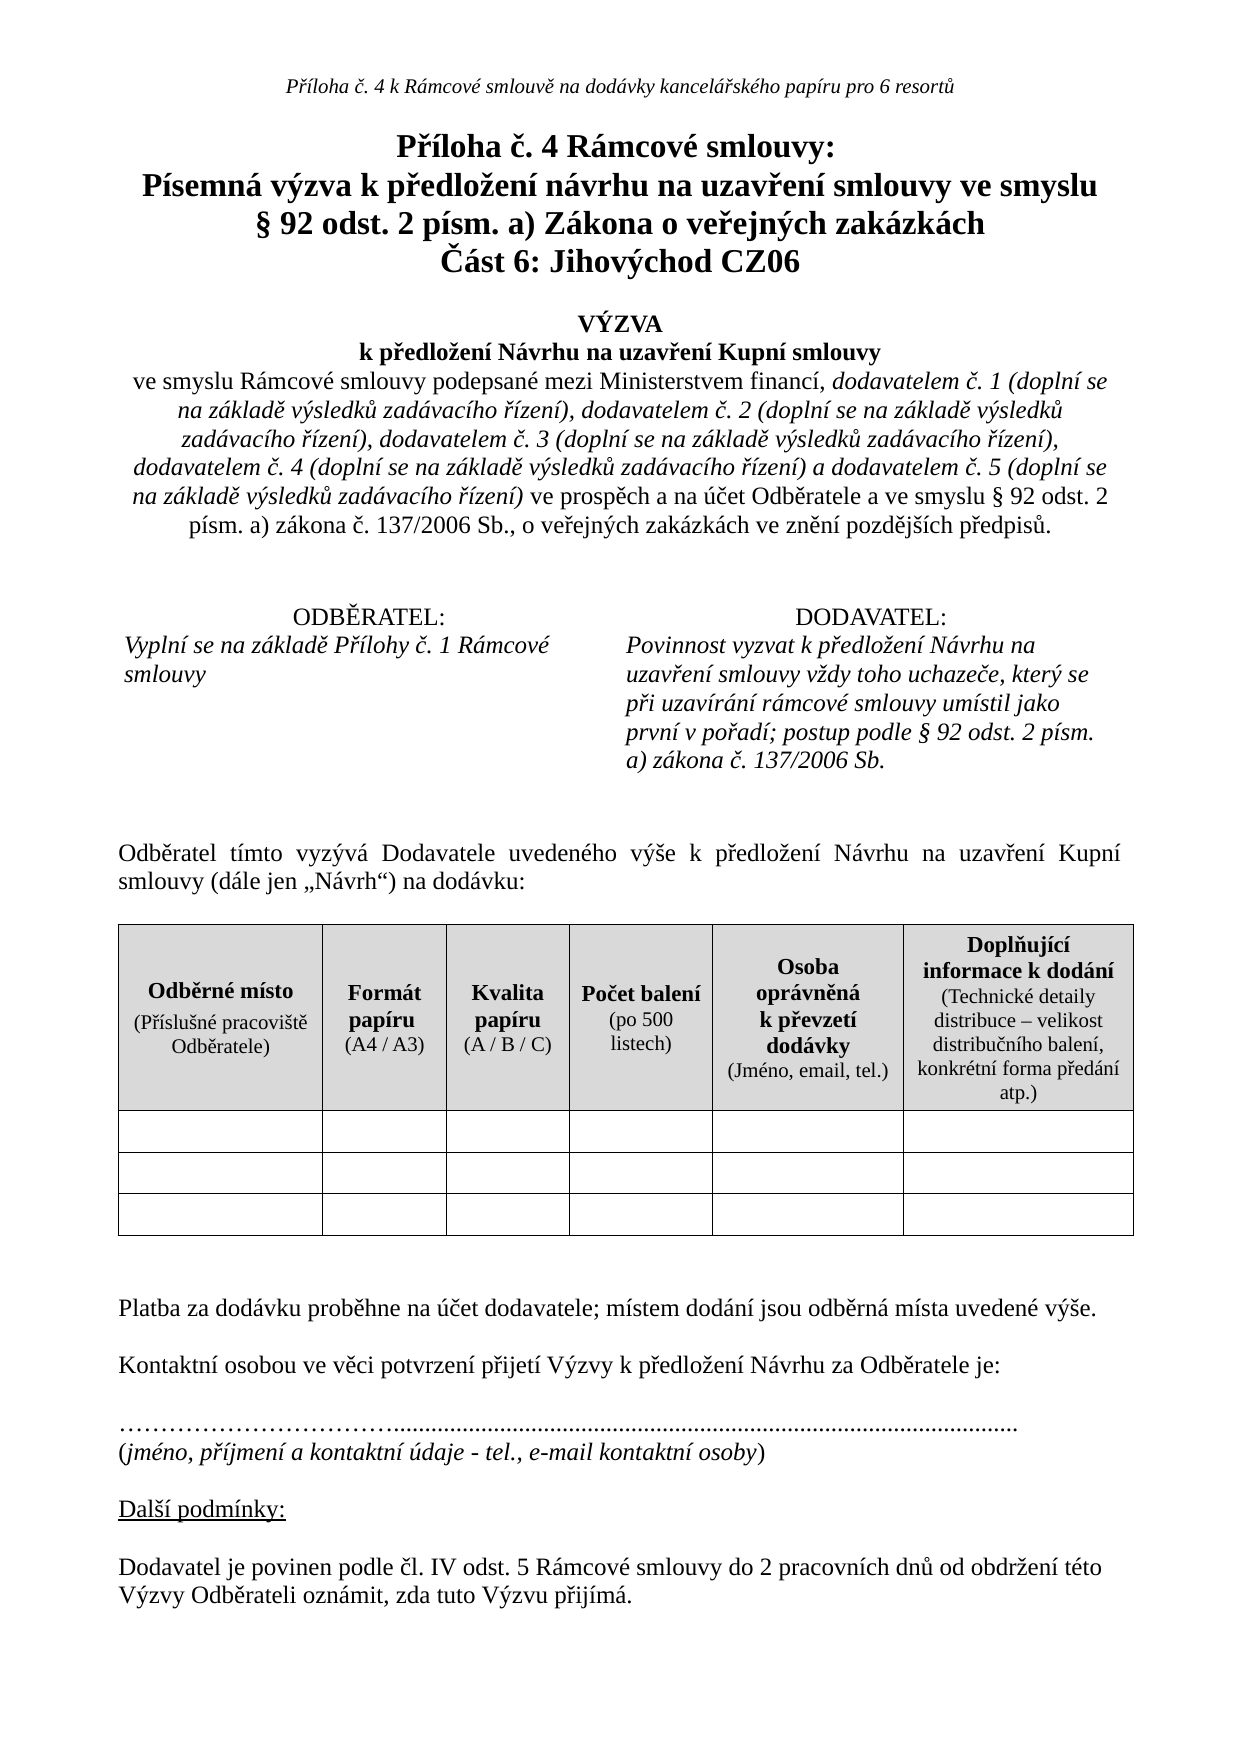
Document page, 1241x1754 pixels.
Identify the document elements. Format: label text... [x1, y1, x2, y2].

table_cell [570, 1111, 712, 1152]
table_cell [447, 1111, 569, 1152]
table_cell [713, 1111, 903, 1152]
table_cell [323, 1111, 446, 1152]
table_cell [119, 1194, 322, 1234]
table_header Doplňující informace k dodání (Technické detaily distribuce – velikost distribučního balení, konkrétní forma předání atp.) [904, 925, 1133, 1110]
table_cell [323, 1153, 446, 1193]
text k předložení Návrhu na uzavření Kupní smlouvy [118, 337, 1122, 366]
text Platba za dodávku proběhne na účet dodavatele; místem dodání jsou odběrná místa uvedené výše. [118, 1293, 1122, 1322]
table_header Formát papíru (A4 / A3) [323, 925, 446, 1110]
table_cell [447, 1194, 569, 1234]
table_cell [904, 1153, 1133, 1193]
table_cell [323, 1194, 446, 1234]
table_cell [447, 1153, 569, 1193]
table_header ODBĚRATEL: Vyplní se na základě Přílohy č. 1 Rámcové smlouvy [118, 596, 620, 809]
table_cell [904, 1194, 1133, 1234]
text Dodavatel je povinen podle čl. IV odst. 5 Rámcové smlouvy do 2 pracovních dnů od obdržení této Výzvy Odběrateli oznámit, zda tuto Výzvu přijímá. [118, 1552, 1122, 1609]
table_cell [119, 1111, 322, 1152]
table_header Kvalita papíru (A / B / C) [447, 925, 569, 1110]
text ve smyslu Rámcové smlouvy podepsané mezi Ministerstvem financí, dodavatelem č. 1 (doplní se na základě výsledků zadávacího řízení), dodavatelem č. 2 (doplní se na základě výsledků zadávacího řízení), dodavatelem č. 3 (doplní se na základě výsledků zadávacího řízení), dodavatelem č. 4 (doplní se na základě výsledků zadávacího řízení) a dodavatelem č. 5 (doplní se na základě výsledků zadávacího řízení) ve prospěch a na účet Odběratele a ve smyslu § 92 odst. 2 písm. a) zákona č. 137/2006 Sb., o veřejných zakázkách ve znění pozdějších předpisů. [118, 366, 1122, 539]
table_cell [713, 1153, 903, 1193]
table_cell [119, 1153, 322, 1193]
text Další podmínky: [118, 1494, 1122, 1523]
text …………………………….................................................................................................... (jméno, příjmení a kontaktní údaje - tel., e-mail kontaktní osoby) [118, 1408, 1122, 1466]
text VÝZVA [118, 309, 1122, 337]
table_header Osoba oprávněná k převzetí dodávky (Jméno, email, tel.) [713, 925, 903, 1110]
table_header Počet balení (po 500 listech) [570, 925, 712, 1110]
table_cell [570, 1194, 712, 1234]
text Kontaktní osobou ve věci potvrzení přijetí Výzvy k předložení Návrhu za Odběratele je: [118, 1351, 1122, 1379]
table_cell [713, 1194, 903, 1234]
table_header Odběrné místo (Příslušné pracoviště Odběratele) [119, 925, 322, 1110]
table_header DODAVATEL: Povinnost vyzvat k předložení Návrhu na uzavření smlouvy vždy toho uchazeče, který se při uzavírání rámcové smlouvy umístil jako první v pořadí; postup podle § 92 odst. 2 písm. a) zákona č. 137/2006 Sb. [620, 596, 1122, 809]
table_cell [904, 1111, 1133, 1152]
text Odběratel tímto vyzývá Dodavatele uvedeného výše k předložení Návrhu na uzavření Kupní smlouvy (dále jen „Návrh“) na dodávku: [118, 838, 1122, 895]
table_cell [570, 1153, 712, 1193]
text Příloha č. 4 Rámcové smlouvy: Písemná výzva k předložení návrhu na uzavření smlouvy ve smyslu § 92 odst. 2 písm. a) Zákona o veřejných zakázkách Část 6: Jihovýchod CZ06 [118, 127, 1122, 280]
